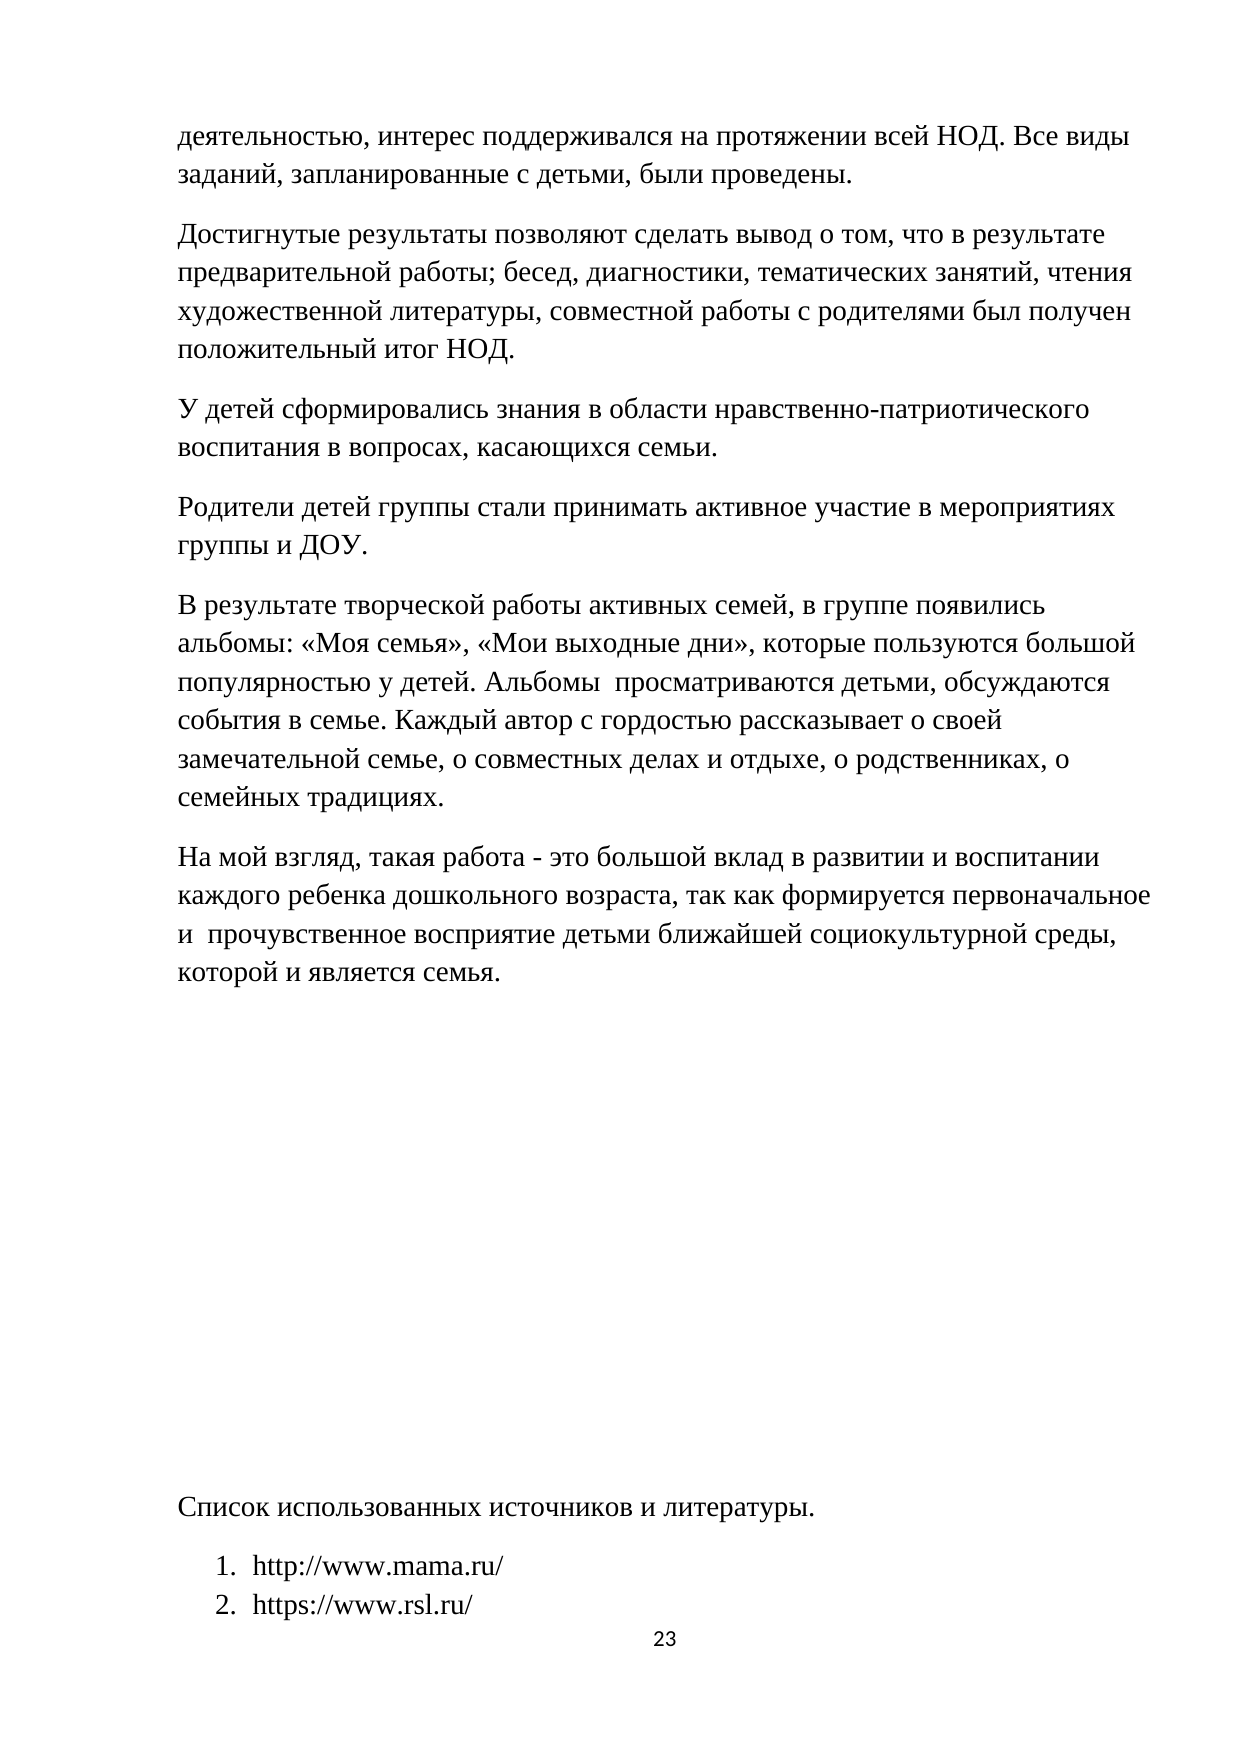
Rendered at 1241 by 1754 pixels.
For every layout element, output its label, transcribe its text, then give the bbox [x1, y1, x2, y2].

list http://www.mama.ru/ [215, 1548, 1152, 1582]
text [177, 118, 1152, 190]
text На мой взгляд, такая работа - это большой вклад в развитии и воспитании каждого ребенка дошкольного возраста, так как формируется первоначальное и прочувственное восприятие детьми ближайшей социокультурной среды, которой и является семья. [177, 839, 1152, 988]
text В результате творческой работы активных семей, в группе появились альбомы: «Моя семья», «Мои выходные дни», которые пользуются большой популярностью у детей. Альбомы просматриваются детьми, обсуждаются события в семье. Каждый автор с гордостью рассказывает о своей замечательной семье, о совместных делах и отдыхе, о родственниках, о семейных традициях. [177, 587, 1152, 813]
text Достигнутые результаты позволяют сделать вывод о том, что в результате предварительной работы; бесед, диагностики, тематических занятий, чтения художественной литературы, совместной работы с родителями был получен положительный итог НОД. [177, 216, 1152, 365]
text Список использованных источников и литературы. [177, 1489, 1152, 1522]
text Родители детей группы стали принимать активное участие в мероприятиях группы и ДОУ. [177, 489, 1152, 561]
list https://www.rsl.ru/ [215, 1587, 1152, 1620]
text У детей сформировались знания в области нравственно-патриотического воспитания в вопросах, касающихся семьи. [177, 391, 1152, 463]
